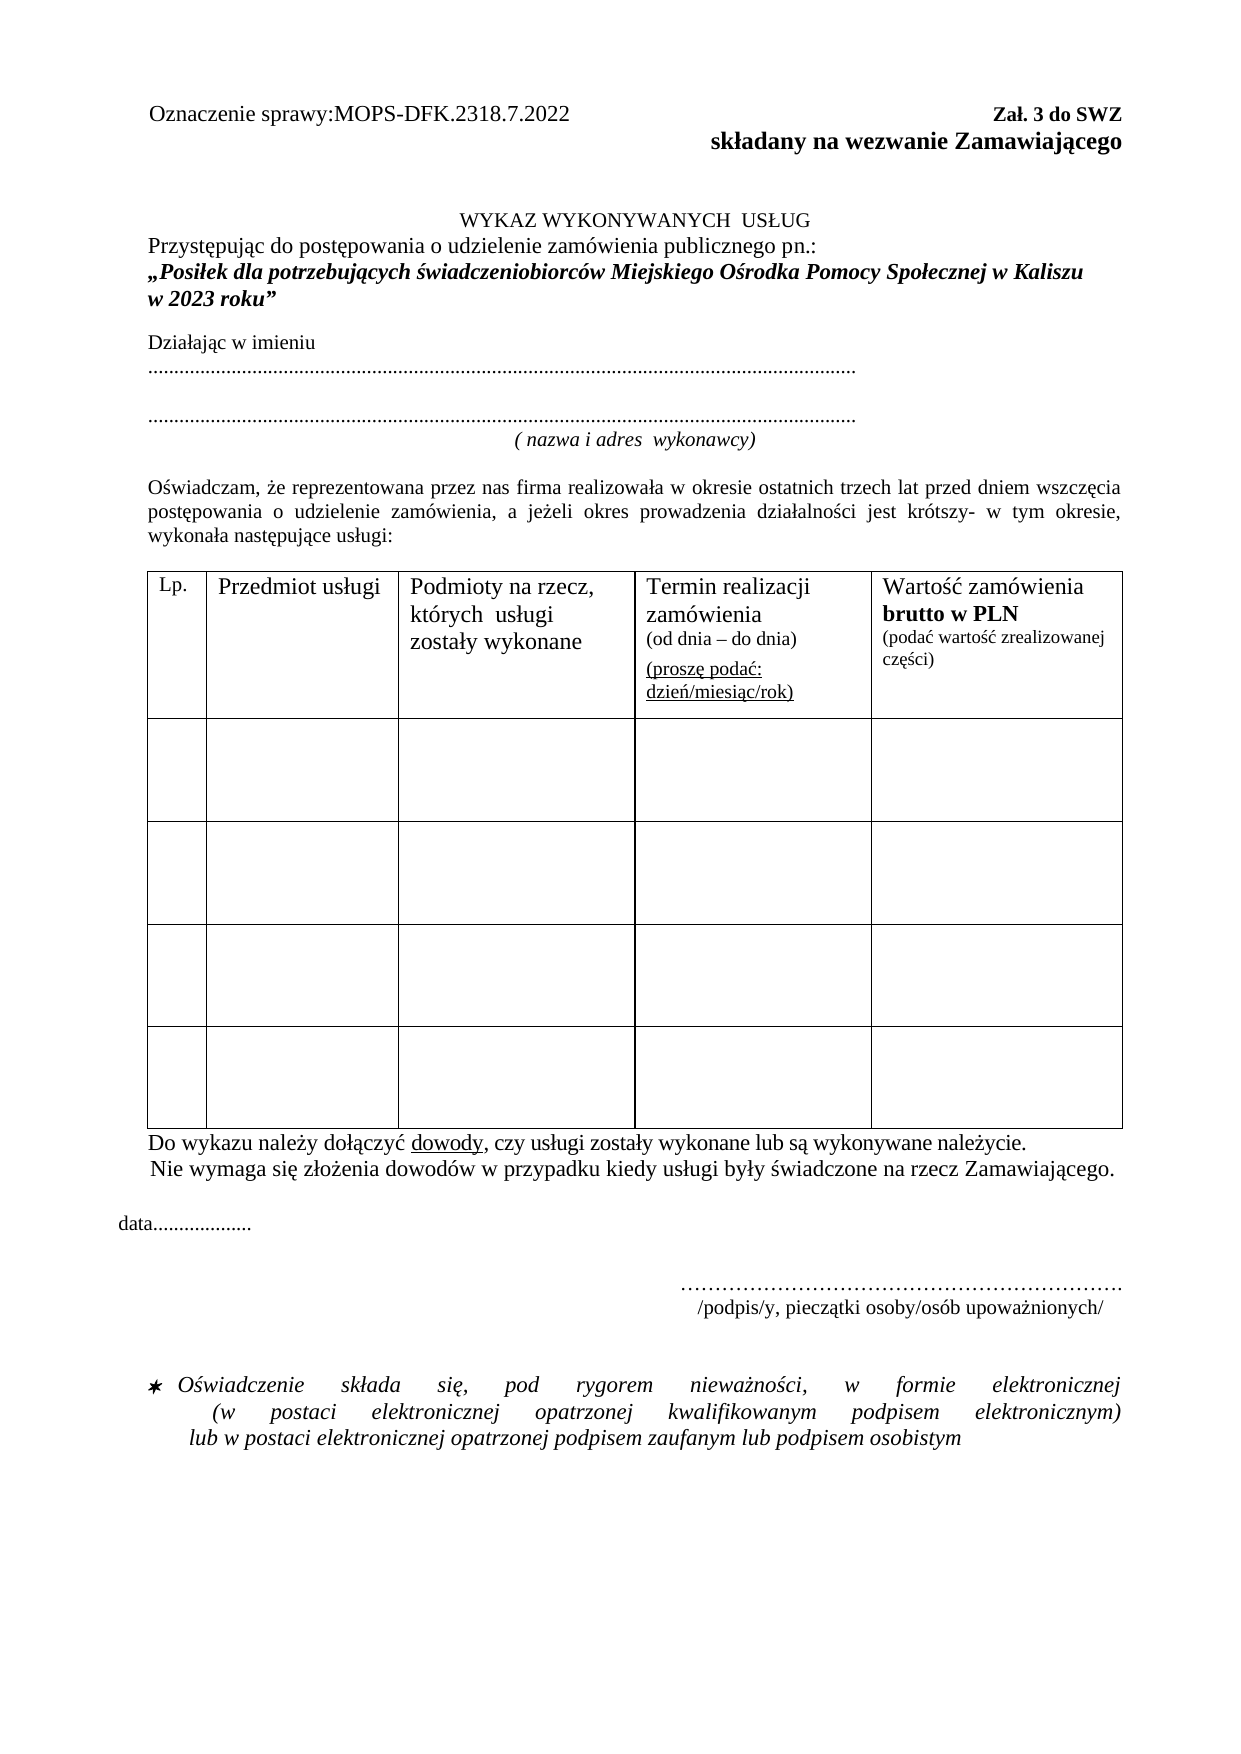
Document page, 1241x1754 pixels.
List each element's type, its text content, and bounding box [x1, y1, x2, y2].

table_cell [207, 822, 398, 923]
list składany na wezwanie Zamawiającego [664, 126, 1122, 155]
table_cell [148, 925, 206, 1026]
table_cell [207, 1027, 398, 1128]
text ( nazwa i adres wykonawcy) [148, 427, 1122, 451]
table_header Lp. [148, 572, 206, 718]
text ........................................................................................................................................ [148, 402, 1122, 427]
table_cell [399, 719, 634, 821]
text ........................................................................................................................................ [148, 354, 1122, 378]
table_cell [207, 719, 398, 821]
text Oznaczenie sprawy:MOPS-DFK.2318.7.2022 Zał. 3 do SWZ [148, 100, 1122, 126]
table_cell [636, 822, 871, 923]
table_cell [872, 925, 1122, 1026]
table_cell [636, 1027, 871, 1128]
text WYKAZ WYKONYWANYCH USŁUG [148, 208, 1122, 232]
text Oświadczam, że reprezentowana przez nas firma realizowała w okresie ostatnich trzech lat przed dniem wszczęcia postępowania o udzielenie zamówienia, a jeżeli okres prowadzenia działalności jest krótszy- w tym okresie, wykonała następujące usługi: [148, 475, 1122, 547]
table_cell [399, 925, 634, 1026]
text „Posiłek dla potrzebujących świadczeniobiorców Miejskiego Ośrodka Pomocy Społecznej w Kaliszu w 2023 roku” [148, 258, 1122, 311]
table_cell [399, 822, 634, 923]
table_cell [872, 719, 1122, 821]
table_cell [872, 1027, 1122, 1128]
table_cell [872, 822, 1122, 923]
table_cell [636, 719, 871, 821]
table_cell [636, 925, 871, 1026]
table_header Podmioty na rzecz, których usługi zostały wykonane [399, 572, 634, 718]
table_cell [148, 719, 206, 821]
table_cell [207, 925, 398, 1026]
list Oświadczenie składa się, pod rygorem nieważności, w formie elektronicznej (w postaci elektronicznej opatrzonej kwalifikowanym podpisem elektronicznym) lub w postaci elektronicznej opatrzonej podpisem zaufanym lub podpisem osobistym [148, 1372, 1122, 1451]
text ………………………………………………………. [148, 1247, 1122, 1295]
text Działając w imieniu [148, 330, 1122, 354]
table_header Termin realizacji zamówienia (od dnia – do dnia) (proszę podać: dzień/miesiąc/rok) [636, 572, 871, 718]
text Nie wymaga się złożenia dowodów w przypadku kiedy usługi były świadczone na rzecz Zamawiającego. [133, 1155, 1122, 1182]
table_header Wartość zamówienia brutto w PLN (podać wartość zrealizowanej części) [872, 572, 1122, 718]
text Do wykazu należy dołączyć dowody, czy usługi zostały wykonane lub są wykonywane należycie. [148, 1129, 1122, 1155]
table_cell [148, 822, 206, 923]
table_cell [399, 1027, 634, 1128]
text Przystępując do postępowania o udzielenie zamówienia publicznego pn.: [148, 232, 1122, 258]
table_cell [148, 1027, 206, 1128]
text /podpis/y, pieczątki osoby/osób upoważnionych/ [148, 1295, 1122, 1319]
text data................... [118, 1211, 1122, 1234]
table_header Przedmiot usługi [207, 572, 398, 718]
